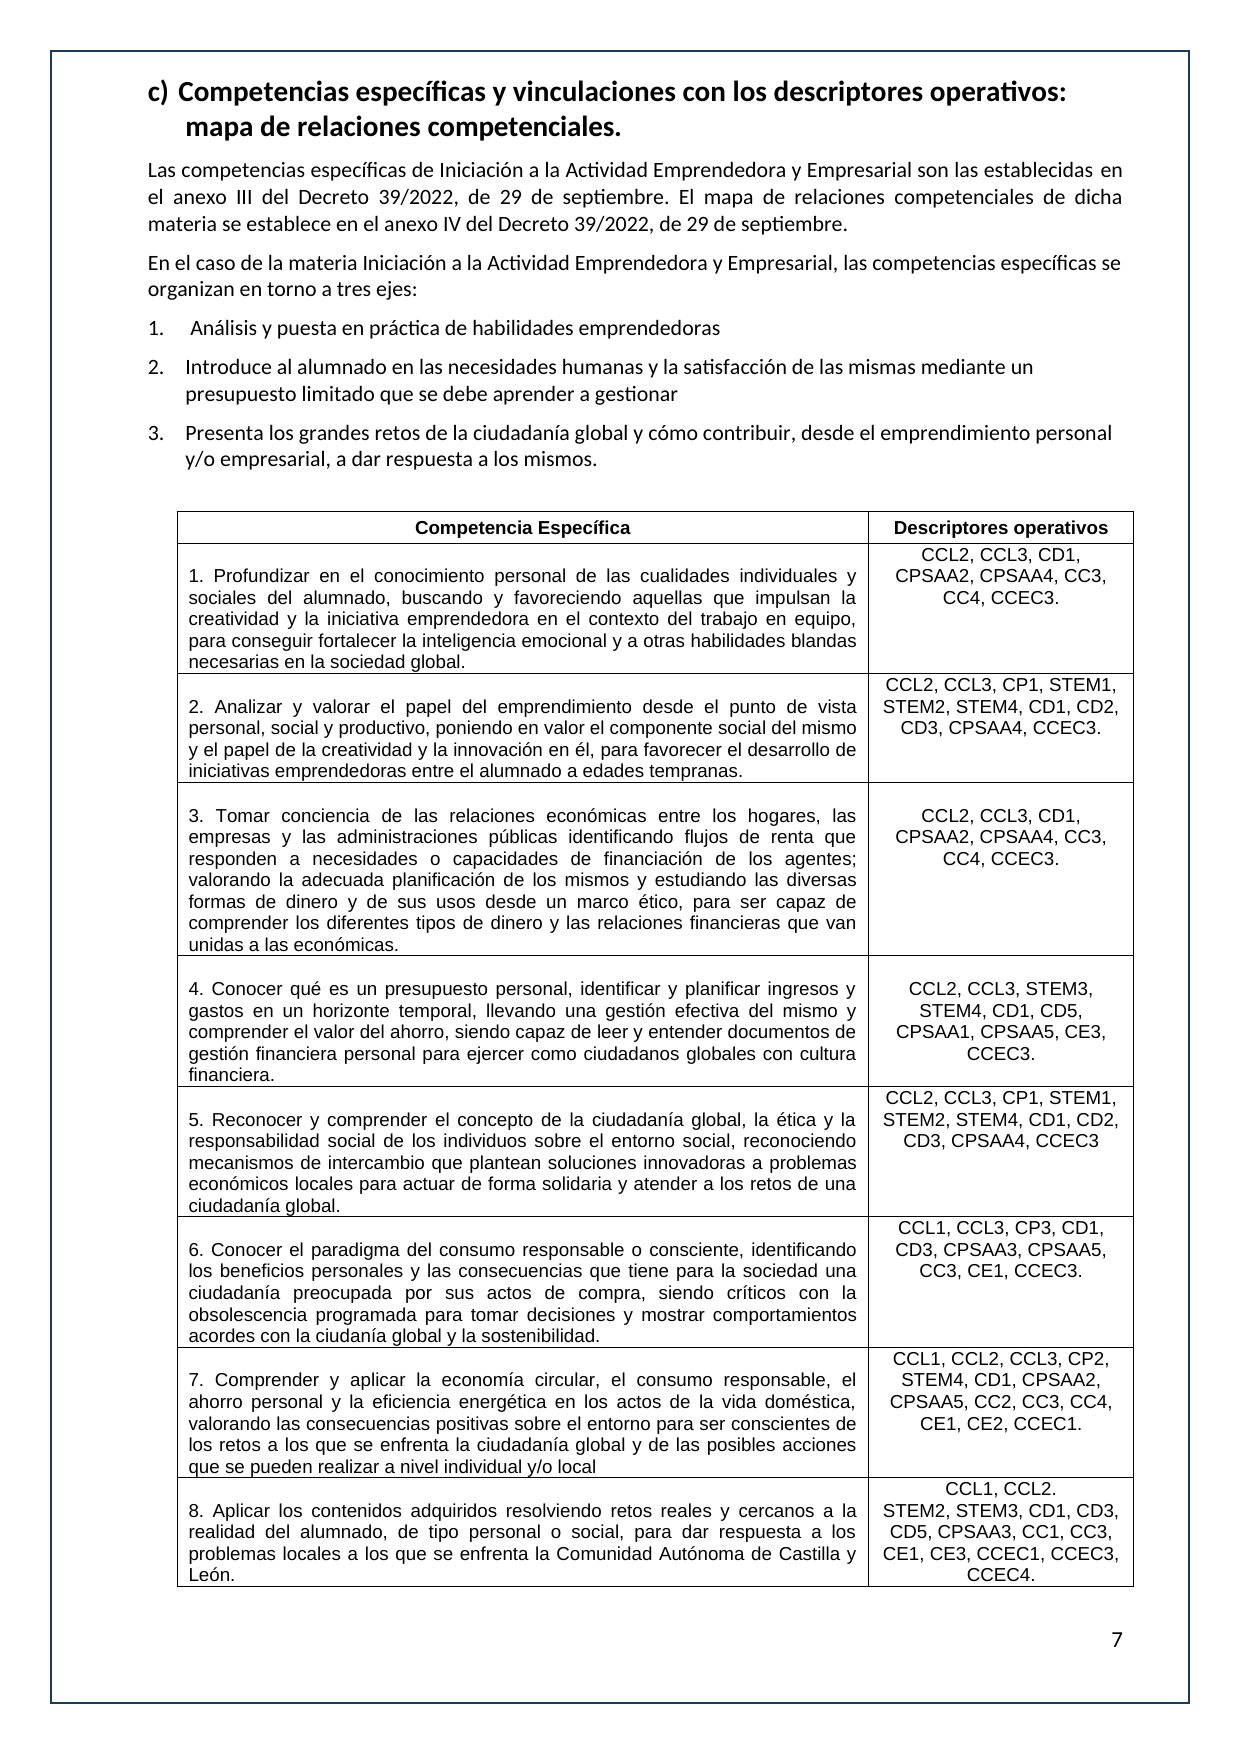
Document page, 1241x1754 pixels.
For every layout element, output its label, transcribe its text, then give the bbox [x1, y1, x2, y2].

table_cell 2. Analizar y valorar el papel del emprendimiento desde el punto de vista personal, social y productivo, poniendo en valor el componente social del mismo y el papel de la creatividad y la innovación en él, para favorecer el desarrollo de iniciativas emprendedoras entre el alumnado a edades tempranas. [178, 674, 868, 782]
table_cell CCL1, CCL3, CP3, CD1, CD3, CPSAA3, CPSAA5, CC3, CE1, CCEC3. [869, 1217, 1133, 1347]
table_cell 8. Aplicar los contenidos adquiridos resolviendo retos reales y cercanos a la realidad del alumnado, de tipo personal o social, para dar respuesta a los problemas locales a los que se enfrenta la Comunidad Autónoma de Castilla y León. [178, 1478, 868, 1586]
table_cell CCL2, CCL3, STEM3, STEM4, CD1, CD5, CPSAA1, CPSAA5, CE3, CCEC3. [869, 956, 1133, 1086]
list Presenta los grandes retos de la ciudadanía global y cómo contribuir, desde el emprendimiento personal y/o empresarial, a dar respuesta a los mismos. [148, 419, 1123, 472]
table_cell CCL2, CCL3, CP1, STEM1, STEM2, STEM4, CD1, CD2, CD3, CPSAA4, CCEC3 [869, 1087, 1133, 1216]
text En el caso de la materia Iniciación a la Actividad Emprendedora y Empresarial, las competencias específicas se organizan en torno a tres ejes: [148, 249, 1123, 302]
table_cell 4. Conocer qué es un presupuesto personal, identificar y planificar ingresos y gastos en un horizonte temporal, llevando una gestión efectiva del mismo y comprender el valor del ahorro, siendo capaz de leer y entender documentos de gestión financiera personal para ejercer como ciudadanos globales con cultura financiera. [178, 956, 868, 1086]
list Análisis y puesta en práctica de habilidades emprendedoras [148, 314, 1123, 341]
text Las competencias específicas de Iniciación a la Actividad Emprendedora y Empresarial son las establecidas en el anexo III del Decreto 39/2022, de 29 de septiembre. El mapa de relaciones competenciales de dicha materia se establece en el anexo IV del Decreto 39/2022, de 29 de septiembre. [148, 156, 1123, 236]
subtitle Competencias específicas y vinculaciones con los descriptores operativos: mapa de relaciones competenciales. [148, 73, 1123, 144]
table_cell CCL1, CCL2. STEM2, STEM3, CD1, CD3, CD5, CPSAA3, CC1, CC3, CE1, CE3, CCEC1, CCEC3, CCEC4. [869, 1478, 1133, 1586]
table_cell 6. Conocer el paradigma del consumo responsable o consciente, identificando los beneficios personales y las consecuencias que tiene para la sociedad una ciudadanía preocupada por sus actos de compra, siendo críticos con la obsolescencia programada para tomar decisiones y mostrar comportamientos acordes con la ciudanía global y la sostenibilidad. [178, 1217, 868, 1347]
table_cell CCL2, CCL3, CD1, CPSAA2, CPSAA4, CC3, CC4, CCEC3. [869, 783, 1133, 955]
table_header Descriptores operativos [869, 512, 1133, 542]
table_cell 7. Comprender y aplicar la economía circular, el consumo responsable, el ahorro personal y la eficiencia energética en los actos de la vida doméstica, valorando las consecuencias positivas sobre el entorno para ser conscientes de los retos a los que se enfrenta la ciudadanía global y de las posibles acciones que se pueden realizar a nivel individual y/o local [178, 1348, 868, 1477]
table_cell CCL2, CCL3, CP1, STEM1, STEM2, STEM4, CD1, CD2, CD3, CPSAA4, CCEC3. [869, 674, 1133, 782]
table_cell 3. Tomar conciencia de las relaciones económicas entre los hogares, las empresas y las administraciones públicas identificando flujos de renta que responden a necesidades o capacidades de financiación de los agentes; valorando la adecuada planificación de los mismos y estudiando las diversas formas de dinero y de sus usos desde un marco ético, para ser capaz de comprender los diferentes tipos de dinero y las relaciones financieras que van unidas a las económicas. [178, 783, 868, 955]
table_cell CCL2, CCL3, CD1, CPSAA2, CPSAA4, CC3, CC4, CCEC3. [869, 544, 1133, 673]
table_cell 1. Profundizar en el conocimiento personal de las cualidades individuales y sociales del alumnado, buscando y favoreciendo aquellas que impulsan la creatividad y la iniciativa emprendedora en el contexto del trabajo en equipo, para conseguir fortalecer la inteligencia emocional y a otras habilidades blandas necesarias en la sociedad global. [178, 544, 868, 673]
table_cell 5. Reconocer y comprender el concepto de la ciudadanía global, la ética y la responsabilidad social de los individuos sobre el entorno social, reconociendo mecanismos de intercambio que plantean soluciones innovadoras a problemas económicos locales para actuar de forma solidaria y atender a los retos de una ciudadanía global. [178, 1087, 868, 1216]
list Introduce al alumnado en las necesidades humanas y la satisfacción de las mismas mediante un presupuesto limitado que se debe aprender a gestionar [148, 353, 1123, 407]
table_header Competencia Específica [178, 512, 868, 542]
table_cell CCL1, CCL2, CCL3, CP2, STEM4, CD1, CPSAA2, CPSAA5, CC2, CC3, CC4, CE1, CE2, CCEC1. [869, 1348, 1133, 1477]
